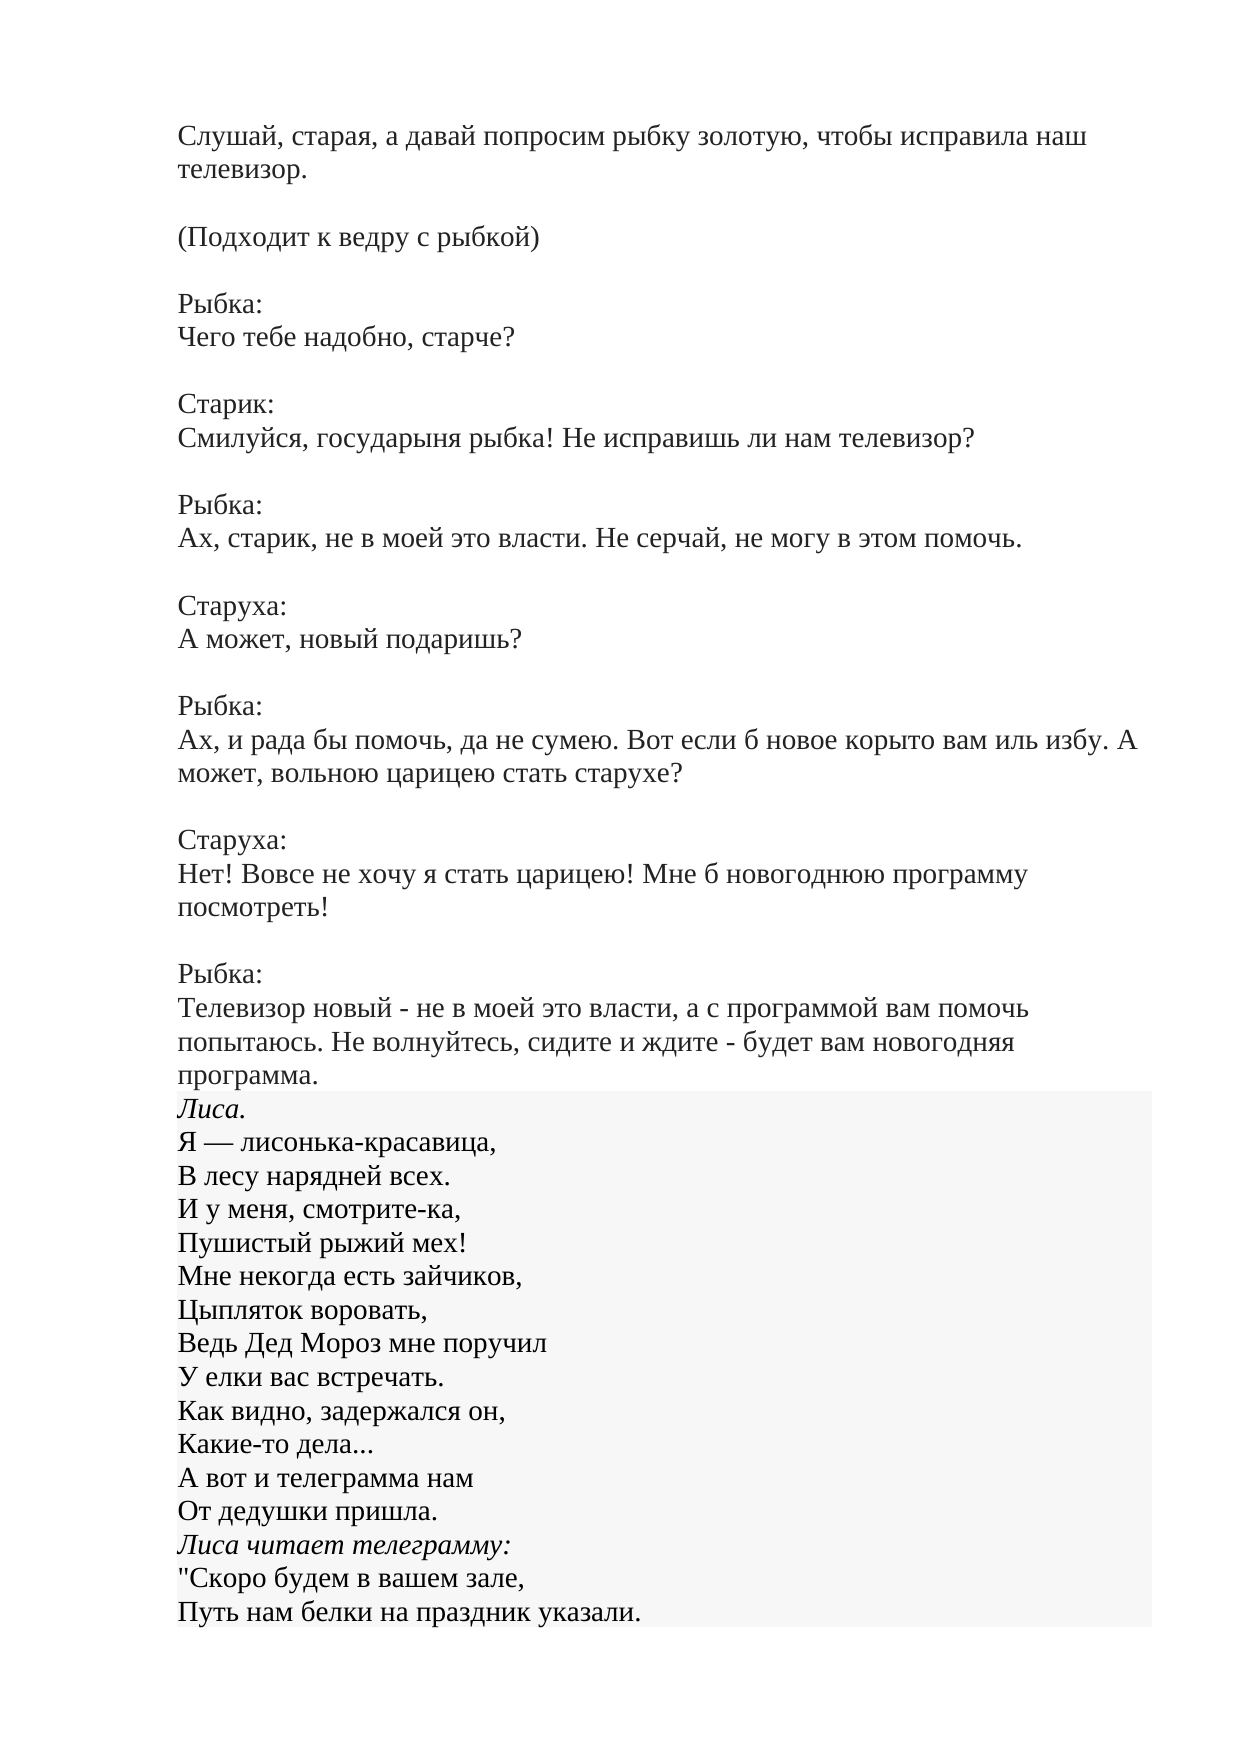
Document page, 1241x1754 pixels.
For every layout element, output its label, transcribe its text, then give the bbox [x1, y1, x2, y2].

text Как видно, задержался он, [177, 1393, 1152, 1426]
text Цыпляток воровать, [177, 1292, 1152, 1326]
text Пушистый рыжий мех! [177, 1225, 1152, 1258]
text В лесу нарядней всех. [177, 1158, 1152, 1191]
text Лиса читает телеграмму: [177, 1527, 1152, 1560]
text Мне некогда есть зайчиков, [177, 1258, 1152, 1292]
text Путь нам белки на праздник указали. [177, 1594, 1152, 1627]
text У елки вас встречать. [177, 1359, 1152, 1393]
text Я — лисонька-красавица, [177, 1124, 1152, 1158]
text Ведь Дед Мороз мне поручил [177, 1326, 1152, 1359]
text Какие-то дела... [177, 1426, 1152, 1460]
text "Скоро будем в вашем зале, [177, 1560, 1152, 1594]
text А вот и телеграмма нам [177, 1460, 1152, 1493]
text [177, 118, 1152, 1091]
text Лиса. [177, 1091, 1152, 1124]
text От дедушки пришла. [177, 1493, 1152, 1527]
text И у меня, смотрите-ка, [177, 1191, 1152, 1225]
